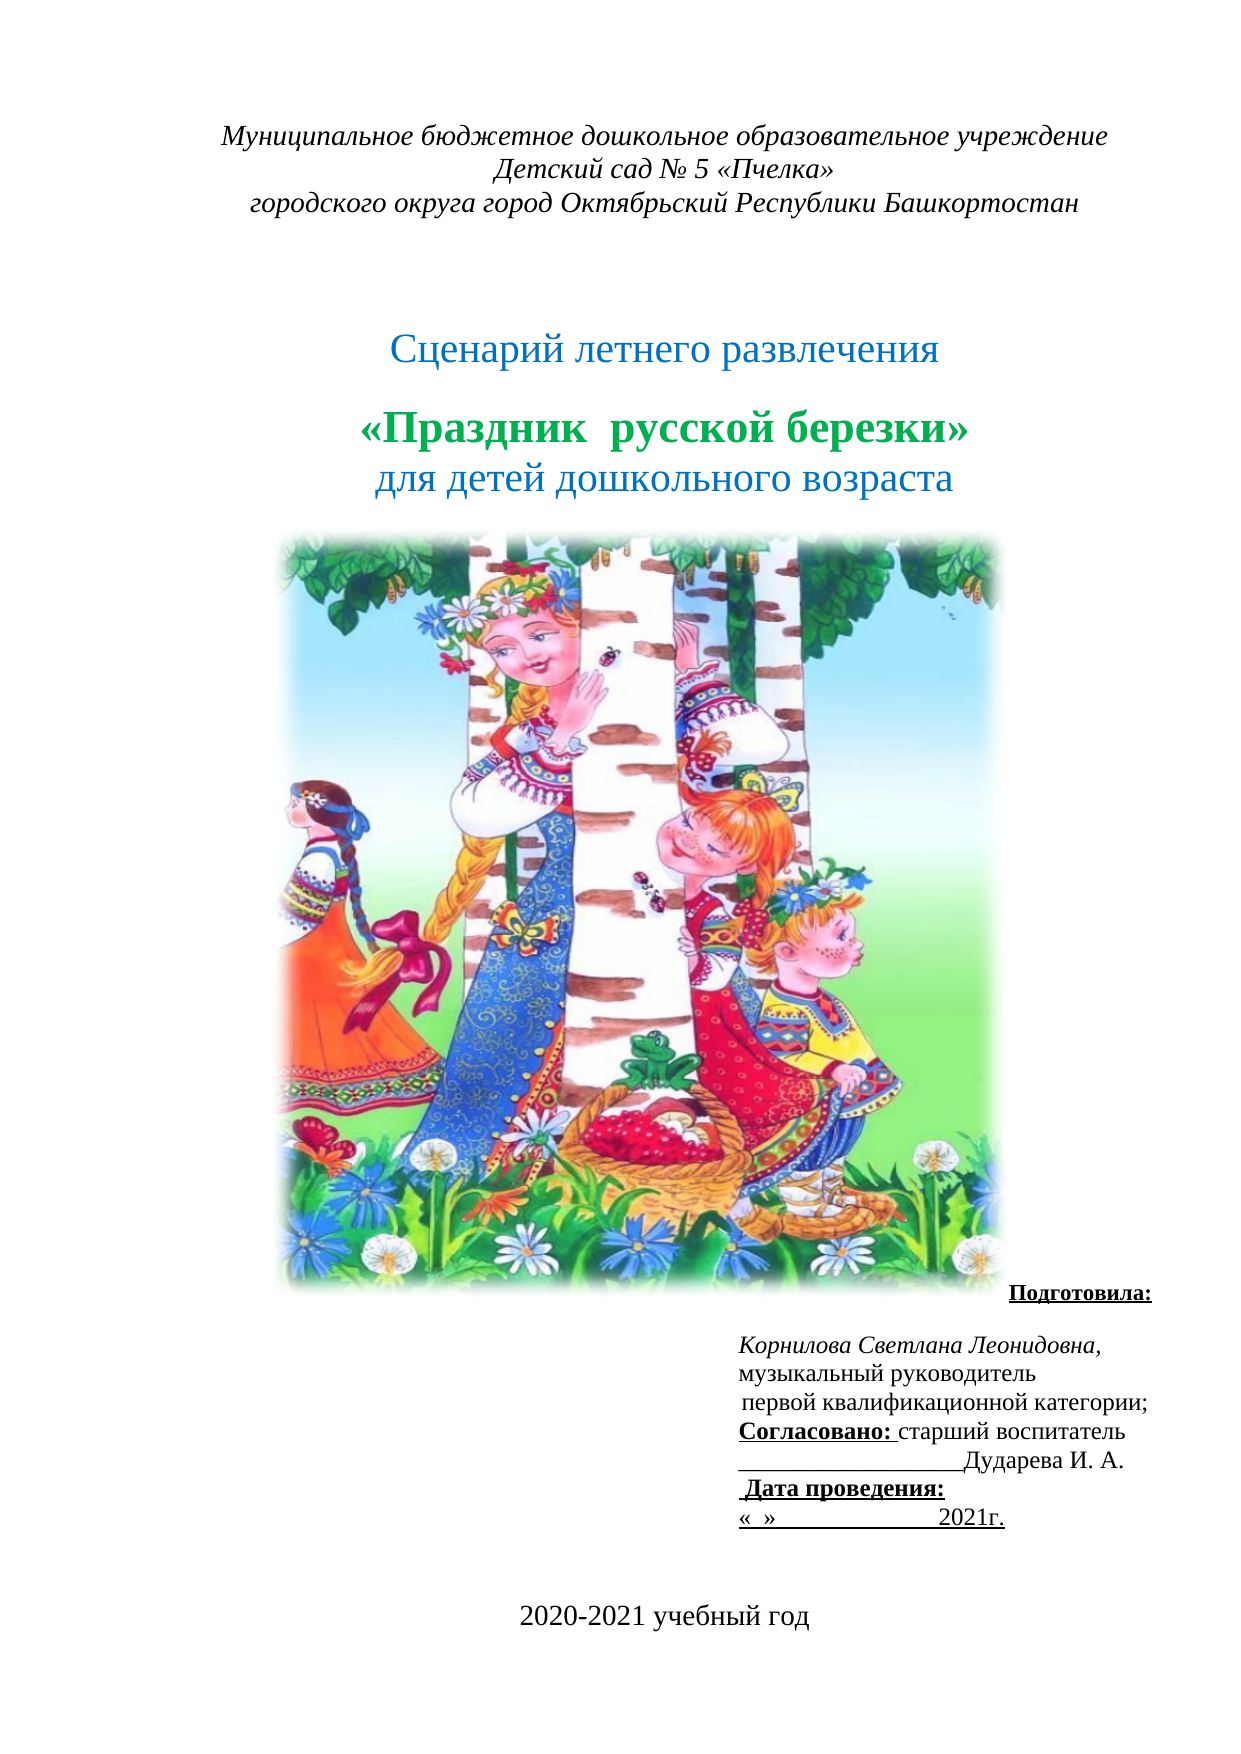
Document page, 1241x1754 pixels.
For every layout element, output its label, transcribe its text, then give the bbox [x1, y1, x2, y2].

text для детей дошкольного возраста [177, 452, 1152, 500]
text 2020-2021 учебный год [177, 1598, 1152, 1632]
text городского округа город Октябрьский Республики Башкортостан [177, 185, 1152, 219]
text Муниципальное бюджетное дошкольное образовательное учреждение [177, 118, 1152, 152]
text « » 2021г. [738, 1502, 1152, 1531]
text Дата проведения: [738, 1473, 1152, 1502]
text __________________Дударева И. А. [738, 1445, 1152, 1473]
text первой квалификационной категории; [738, 1387, 1152, 1416]
text Корнилова Светлана Леонидовна, [738, 1330, 1152, 1358]
text Детский сад № 5 «Пчелка» [177, 152, 1152, 185]
text «Праздник русской березки» [177, 399, 1152, 452]
text Сценарий летнего развлечения [177, 323, 1152, 371]
picture [301, 557, 979, 1269]
text музыкальный руководитель [738, 1358, 1152, 1387]
text Согласовано: старший воспитатель [738, 1416, 1152, 1445]
